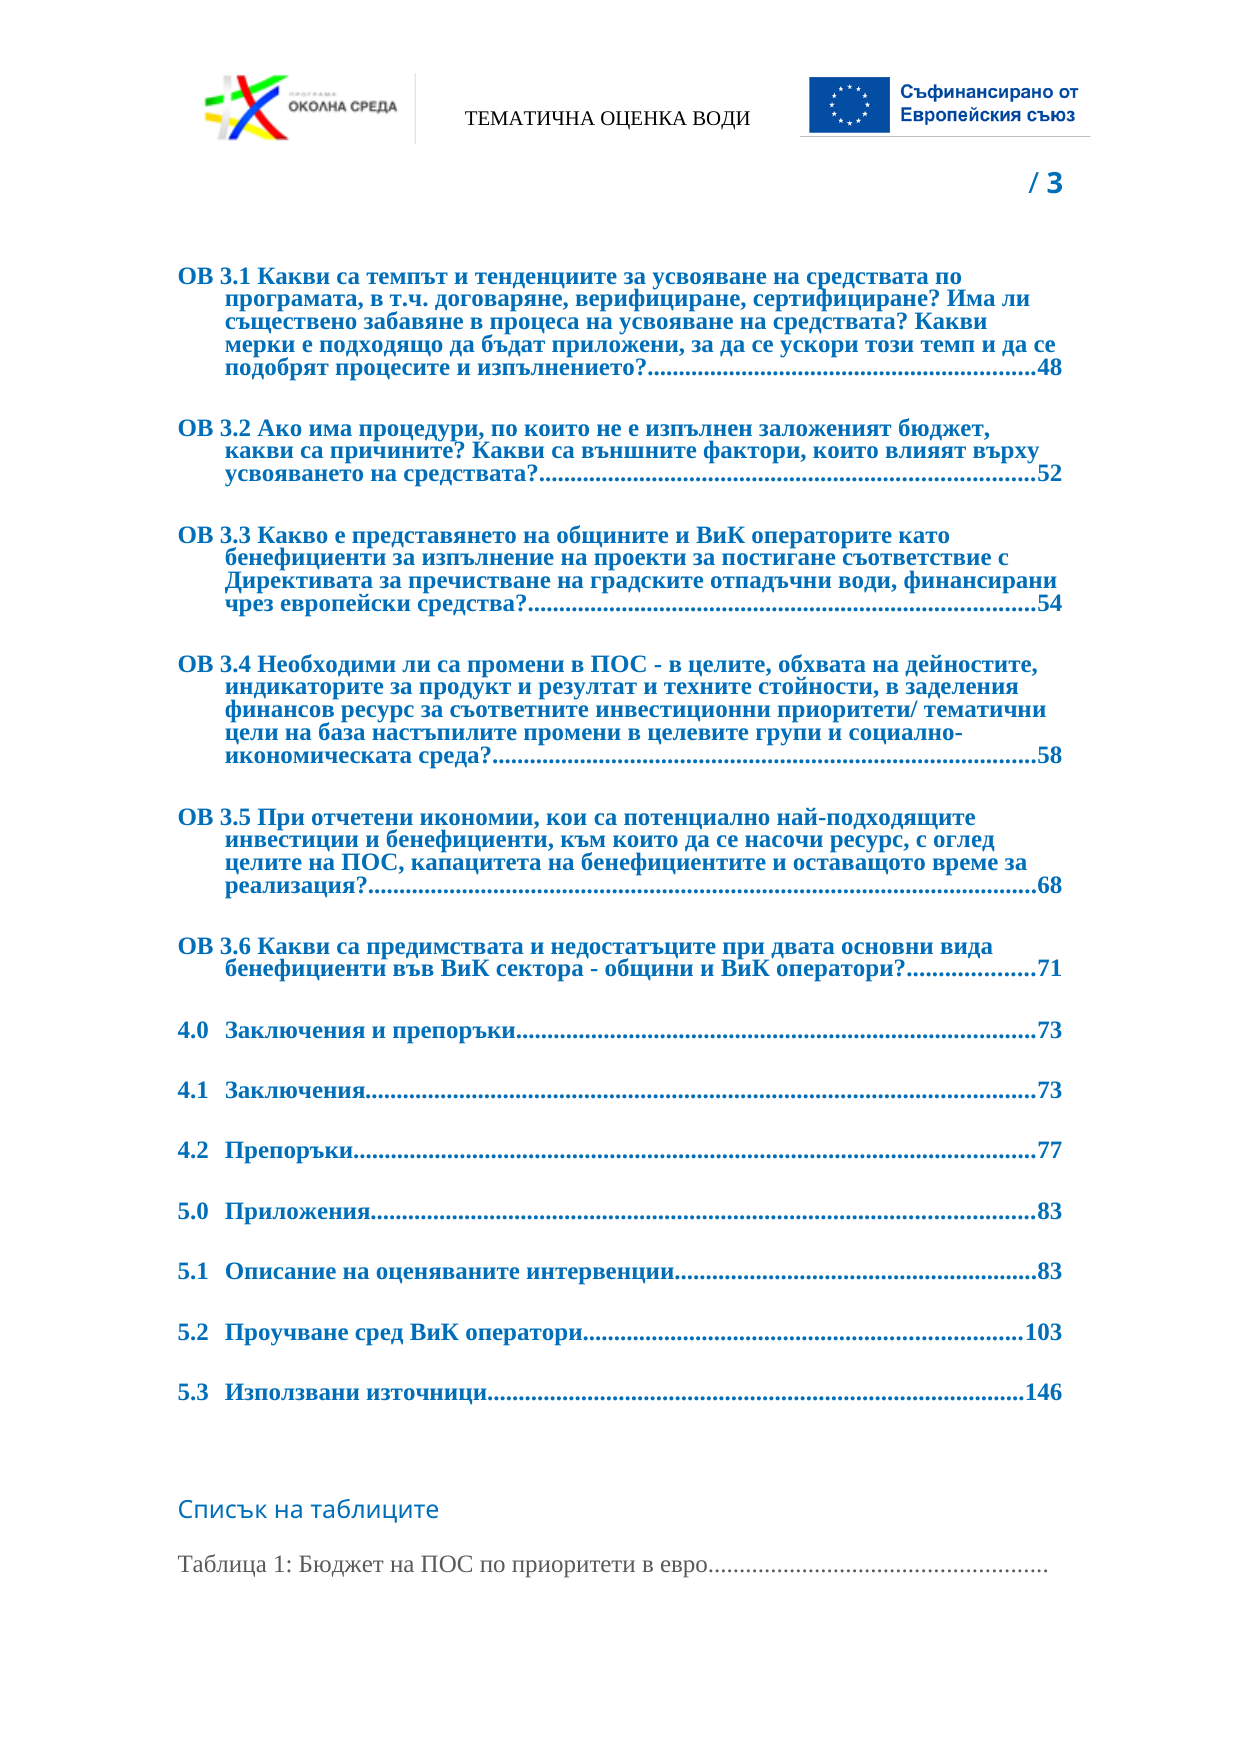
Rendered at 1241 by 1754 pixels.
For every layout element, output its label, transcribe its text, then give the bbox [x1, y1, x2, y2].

text Списък на таблиците [177, 1497, 1063, 1524]
picture [188, 73, 417, 144]
picture [799, 73, 1091, 137]
text Таблица 1: Бюджет на ПОС по приоритети в евро 9 [177, 1549, 974, 1577]
